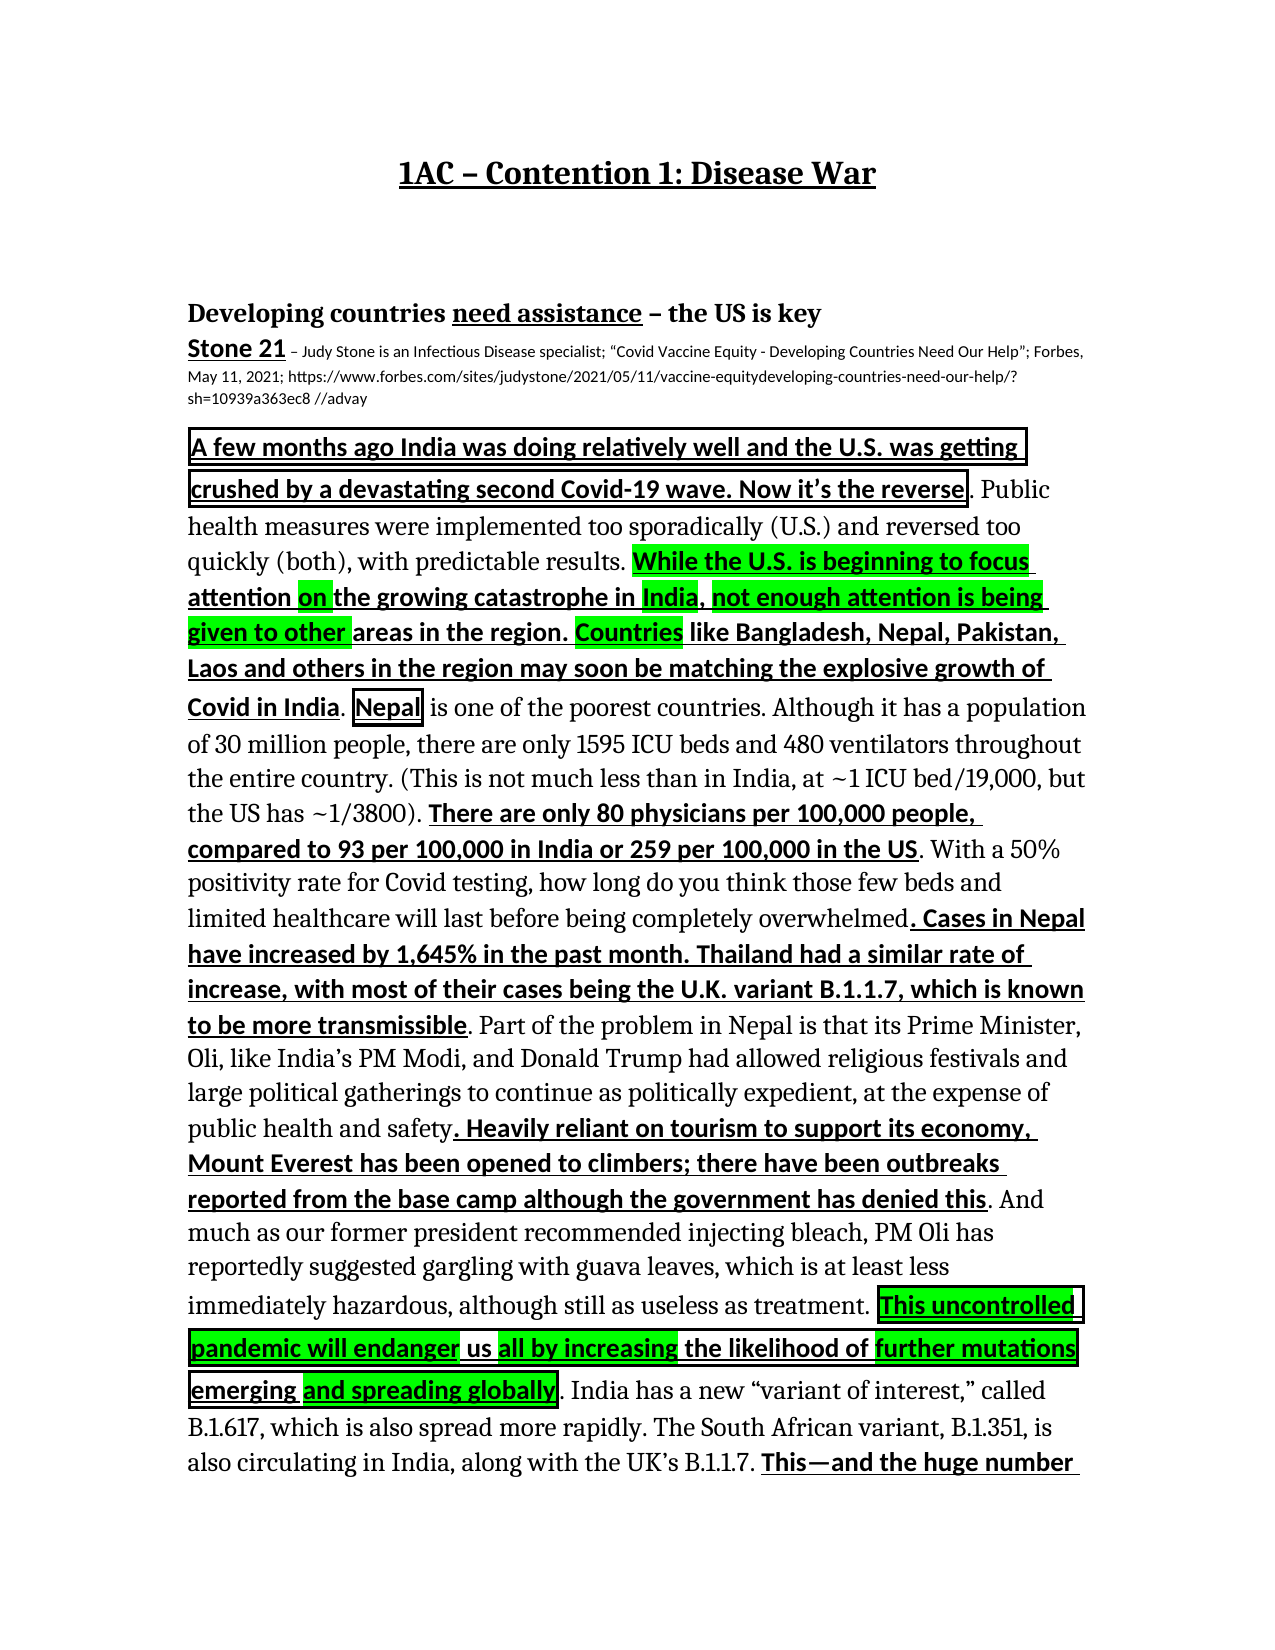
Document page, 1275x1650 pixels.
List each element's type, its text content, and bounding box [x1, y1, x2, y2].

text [187, 427, 1087, 1478]
subtitle 1AC – Contention 1: Disease War [187, 154, 1087, 192]
subtitle Developing countries need assistance – the US is key [187, 298, 1087, 329]
text Stone 21 – Judy Stone is an Infectious Disease specialist; “Covid Vaccine Equity - Developing Countries Need Our Help”; Forbes, May 11, 2021; https://www.forbes.com/sites/judystone/2021/05/11/vaccine-equitydeveloping-countries-need-our-help/?sh=10939a363ec8 //advay [187, 332, 1087, 408]
